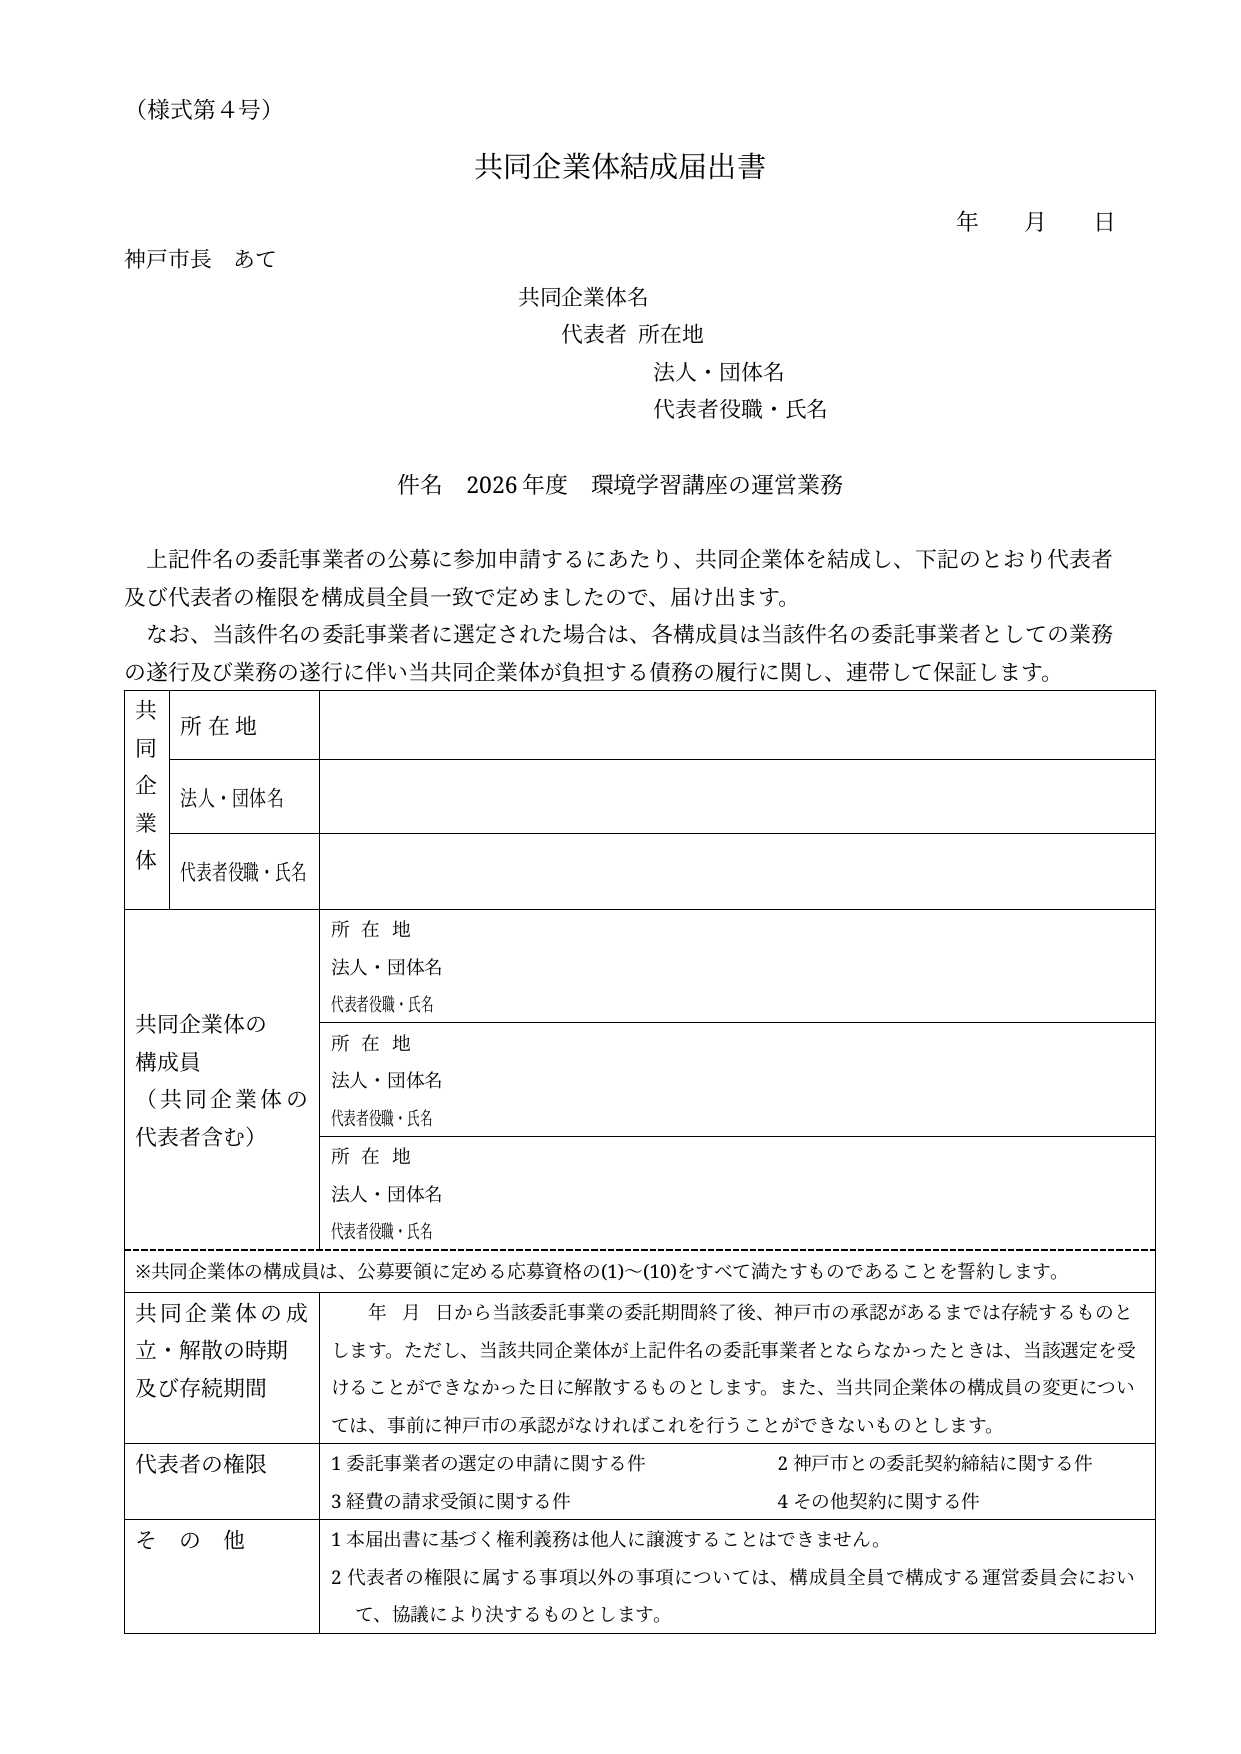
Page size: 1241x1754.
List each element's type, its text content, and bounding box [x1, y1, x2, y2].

table_header 所 在 地 [170, 691, 319, 759]
table_cell 1 本届出書に基づく権利義務は他人に譲渡することはできません。 2 代表者の権限に属する事項以外の事項については、構成員全員で構成する運営委員会において、協議により決するものとします。 [320, 1520, 1155, 1632]
table_header [320, 691, 1155, 759]
table_cell 所 在 地 法人・団体名 代表者役職・氏名 [320, 910, 1155, 1022]
text 代表者役職・氏名 [605, 389, 1116, 427]
text 年 月 日 [124, 202, 1116, 239]
text 神戸市長 あて [124, 239, 1116, 277]
text （様式第４号） [124, 89, 1116, 127]
table_cell 共同企業体の 構成員 （共同企業体の代表者含む） [125, 910, 319, 1249]
table_cell 代表者の権限 [125, 1444, 319, 1519]
text 共同企業体結成届出書 [124, 127, 1116, 202]
table_cell 所 在 地 法人・団体名 代表者役職・氏名 [320, 1023, 1155, 1136]
table_cell 共同企業体の成立・解散の時期 及び存続期間 [125, 1293, 319, 1443]
table_cell 法人・団体名 [170, 760, 319, 833]
text 件名 2026年度 環境学習講座の運営業務 [124, 464, 1116, 502]
table_header 共同企業体 [125, 691, 169, 909]
text 上記件名の委託事業者の公募に参加申請するにあたり、共同企業体を結成し、下記のとおり代表者及び代表者の権限を構成員全員一致で定めましたので、届け出ます。 [124, 539, 1116, 614]
table_cell [320, 760, 1155, 833]
text なお、当該件名の委託事業者に選定された場合は、各構成員は当該件名の委託事業者としての業務の遂行及び業務の遂行に伴い当共同企業体が負担する債務の履行に関し、連帯して保証します。 [124, 614, 1116, 689]
table_cell ※共同企業体の構成員は、公募要領に定める応募資格の(1)～(10)をすべて満たすものであることを誓約します。 [125, 1249, 1155, 1292]
table_cell そ の 他 [125, 1520, 319, 1632]
table_cell 代表者役職・氏名 [170, 834, 319, 909]
table_cell 年 月 日から当該委託事業の委託期間終了後、神戸市の承認があるまでは存続するものとします。ただし、当該共同企業体が上記件名の委託事業者とならなかったときは、当該選定を受けることができなかった日に解散するものとします。また、当共同企業体の構成員の変更については、事前に神戸市の承認がなければこれを行うことができないものとします。 [320, 1293, 1155, 1443]
text 法人・団体名 [605, 352, 1116, 389]
text 共同企業体名 [474, 277, 1116, 314]
table_cell 所 在 地 法人・団体名 代表者役職・氏名 [320, 1137, 1155, 1249]
table_cell 1 委託事業者の選定の申請に関する件 2 神戸市との委託契約締結に関する件 3 経費の請求受領に関する件 4 その他契約に関する件 [320, 1444, 1155, 1519]
table_cell [320, 834, 1155, 909]
text 代表者 所在地 [518, 314, 1116, 352]
